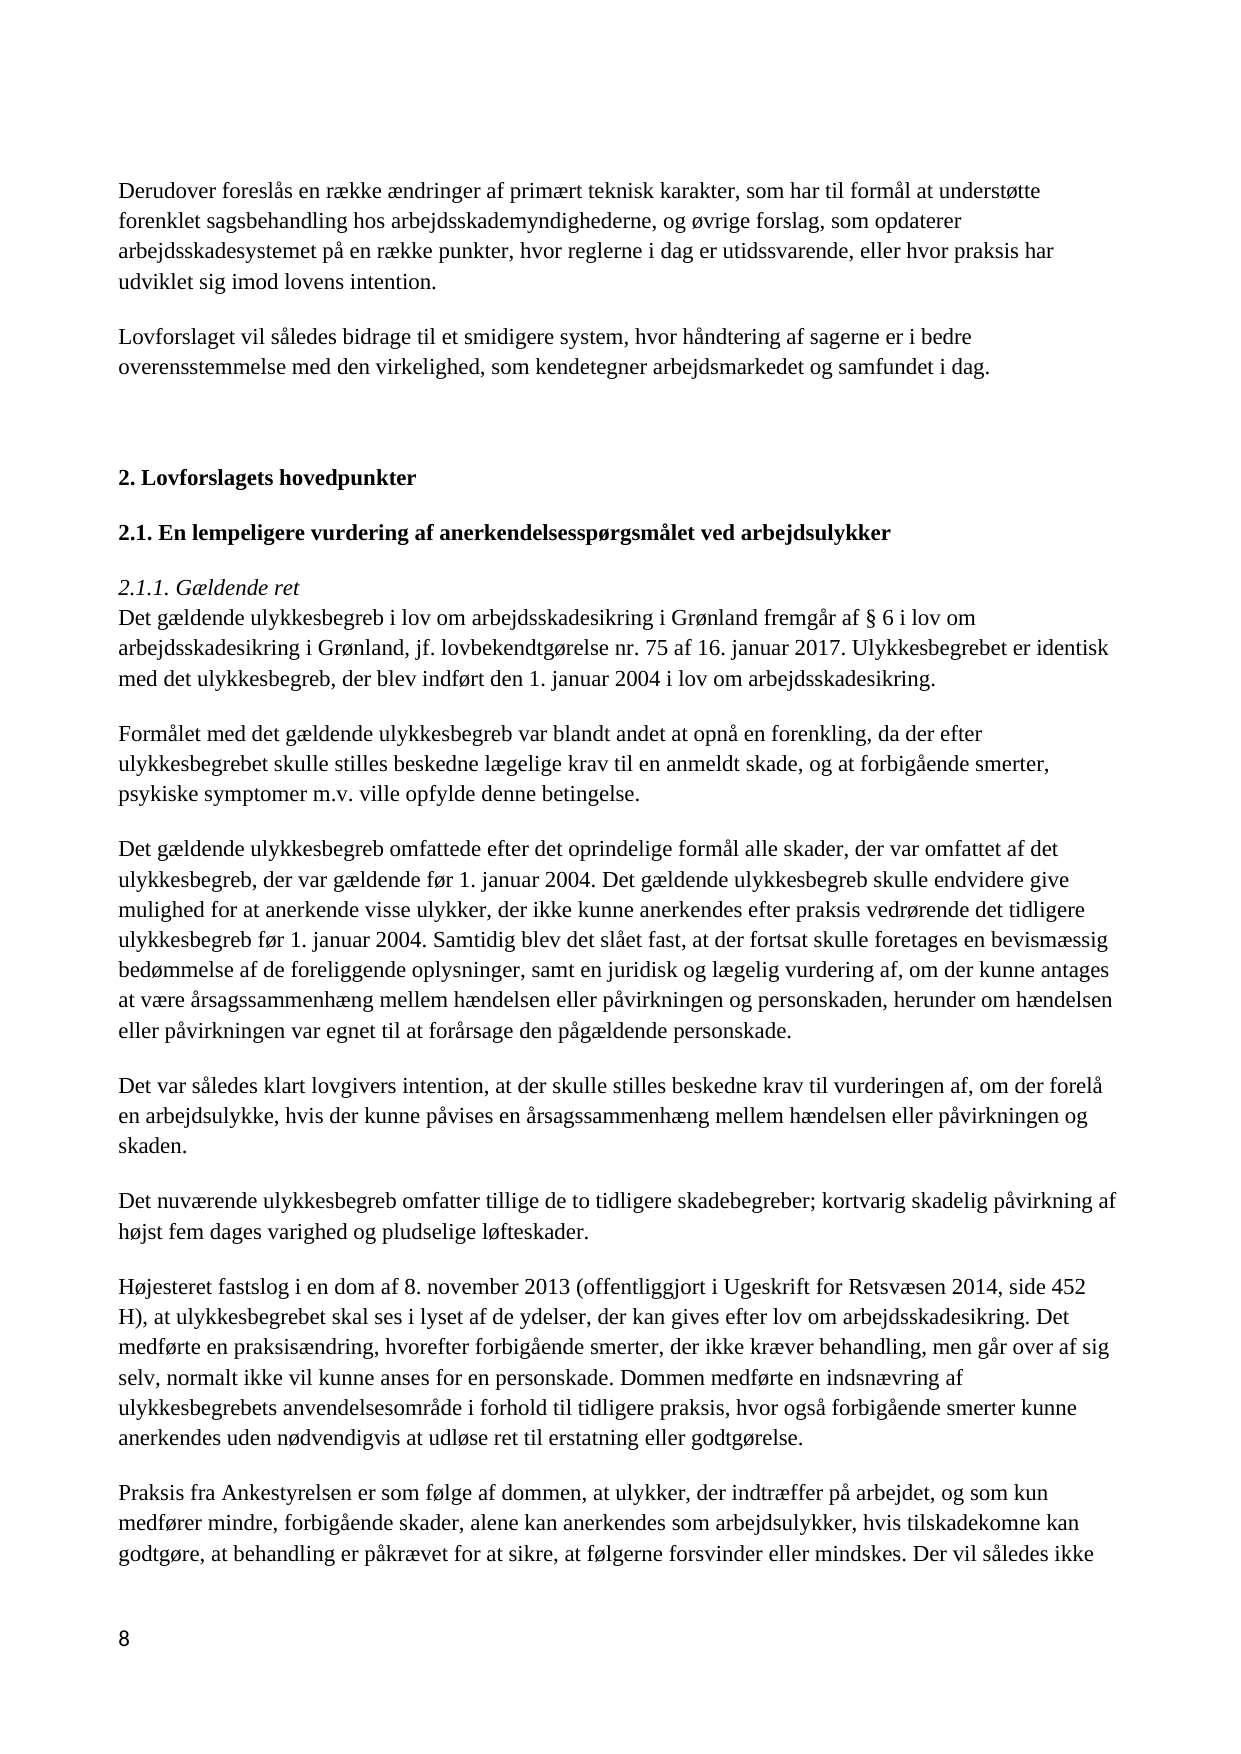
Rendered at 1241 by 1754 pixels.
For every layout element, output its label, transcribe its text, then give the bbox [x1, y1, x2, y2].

text Det gældende ulykkesbegreb omfattede efter det oprindelige formål alle skader, der var omfattet af det ulykkesbegreb, der var gældende før 1. januar 2004. Det gældende ulykkesbegreb skulle endvidere give mulighed for at anerkende visse ulykker, der ikke kunne anerkendes efter praksis vedrørende det tidligere ulykkesbegreb før 1. januar 2004. Samtidig blev det slået fast, at der fortsat skulle foretages en bevismæssig bedømmelse af de foreliggende oplysninger, samt en juridisk og lægelig vurdering af, om der kunne antages at være årsagssammenhæng mellem hændelsen eller påvirkningen og personskaden, herunder om hændelsen eller påvirkningen var egnet til at forårsage den pågældende personskade. [118, 836, 1122, 1043]
text Lovforslaget vil således bidrage til et smidigere system, hvor håndtering af sagerne er i bedre overensstemmelse med den virkelighed, som kendetegner arbejdsmarkedet og samfundet i dag. [118, 323, 1122, 379]
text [118, 1479, 1122, 1566]
text Det var således klart lovgivers intention, at der skulle stilles beskedne krav til vurderingen af, om der forelå en arbejdsulykke, hvis der kunne påvises en årsagssammenhæng mellem hændelsen eller påvirkningen og skaden. [118, 1072, 1122, 1159]
text Højesteret fastslog i en dom af 8. november 2013 (offentliggjort i Ugeskrift for Retsvæsen 2014, side 452 H), at ulykkesbegrebet skal ses i lyset af de ydelser, der kan gives efter lov om arbejdsskadesikring. Det medførte en praksisændring, hvorefter forbigående smerter, der ikke kræver behandling, men går over af sig selv, normalt ikke vil kunne anses for en personskade. Dommen medførte en indsnævring af ulykkesbegrebets anvendelsesområde i forhold til tidligere praksis, hvor også forbigående smerter kunne anerkendes uden nødvendigvis at udløse ret til erstatning eller godtgørelse. [118, 1273, 1122, 1450]
text 2. Lovforslagets hovedpunkter [118, 464, 1122, 490]
text Formålet med det gældende ulykkesbegreb var blandt andet at opnå en forenkling, da der efter ulykkesbegrebet skulle stilles beskedne lægelige krav til en anmeldt skade, og at forbigående smerter, psykiske symptomer m.v. ville opfylde denne betingelse. [118, 720, 1122, 807]
text 2.1.1. Gældende ret Det gældende ulykkesbegreb i lov om arbejdsskadesikring i Grønland fremgår af § 6 i lov om arbejdsskadesikring i Grønland, jf. lovbekendtgørelse nr. 75 af 16. januar 2017. Ulykkesbegrebet er identisk med det ulykkesbegreb, der blev indført den 1. januar 2004 i lov om arbejdsskadesikring. [118, 574, 1122, 691]
text Derudover foreslås en række ændringer af primært teknisk karakter, som har til formål at understøtte forenklet sagsbehandling hos arbejdsskademyndighederne, og øvrige forslag, som opdaterer arbejdsskadesystemet på en række punkter, hvor reglerne i dag er utidssvarende, eller hvor praksis har udviklet sig imod lovens intention. [118, 177, 1122, 294]
text 2.1. En lempeligere vurdering af anerkendelsesspørgsmålet ved arbejdsulykker [118, 519, 1122, 545]
text Det nuværende ulykkesbegreb omfatter tillige de to tidligere skadebegreber; kortvarig skadelig påvirkning af højst fem dages varighed og pludselige løfteskader. [118, 1188, 1122, 1244]
